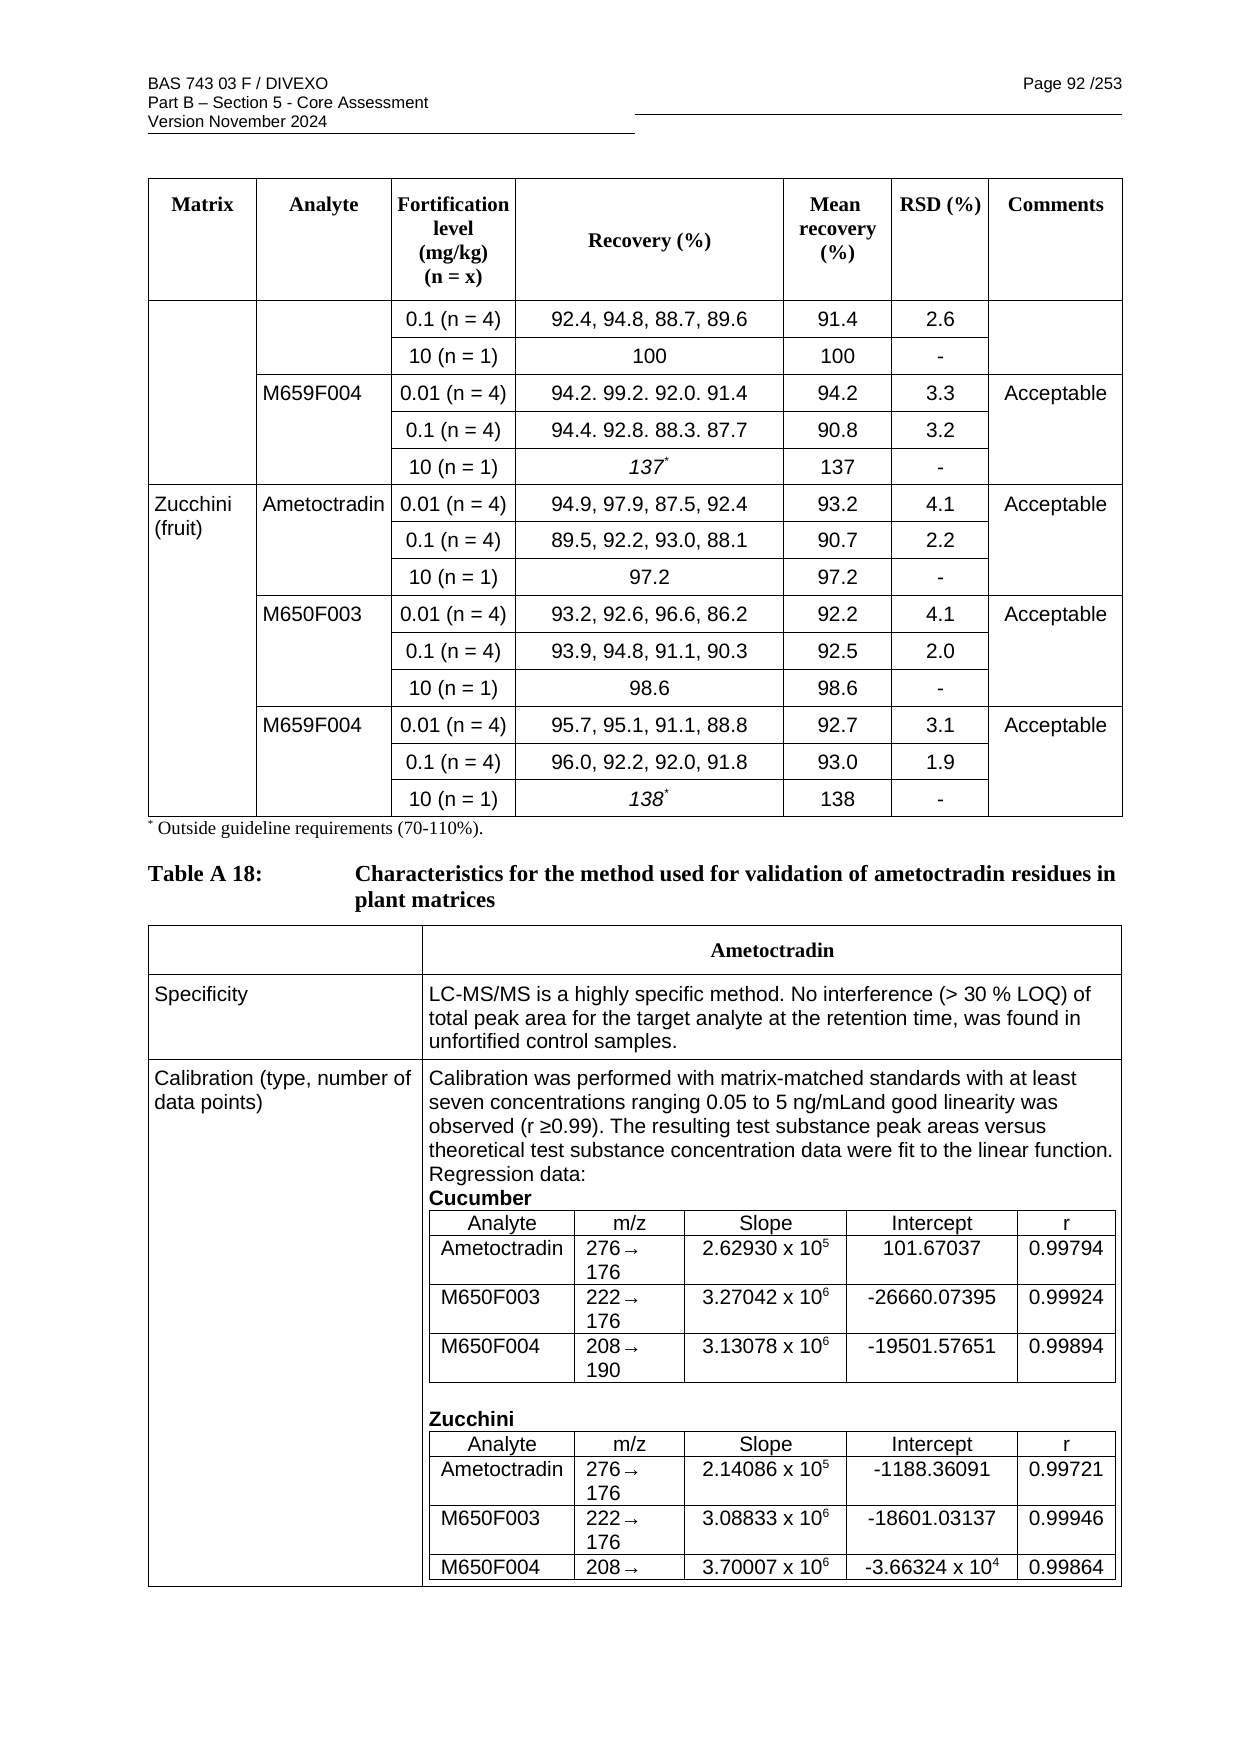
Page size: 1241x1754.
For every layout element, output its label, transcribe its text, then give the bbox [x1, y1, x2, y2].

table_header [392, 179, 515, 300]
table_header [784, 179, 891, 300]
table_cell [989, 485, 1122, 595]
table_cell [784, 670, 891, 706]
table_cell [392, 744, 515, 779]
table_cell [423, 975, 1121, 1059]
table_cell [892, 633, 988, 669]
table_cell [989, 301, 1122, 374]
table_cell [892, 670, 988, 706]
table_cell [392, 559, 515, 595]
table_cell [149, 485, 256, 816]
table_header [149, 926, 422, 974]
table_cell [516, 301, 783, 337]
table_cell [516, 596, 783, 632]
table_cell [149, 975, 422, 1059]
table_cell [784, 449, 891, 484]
text * Outside guideline requirements (70-110%). [148, 817, 1122, 839]
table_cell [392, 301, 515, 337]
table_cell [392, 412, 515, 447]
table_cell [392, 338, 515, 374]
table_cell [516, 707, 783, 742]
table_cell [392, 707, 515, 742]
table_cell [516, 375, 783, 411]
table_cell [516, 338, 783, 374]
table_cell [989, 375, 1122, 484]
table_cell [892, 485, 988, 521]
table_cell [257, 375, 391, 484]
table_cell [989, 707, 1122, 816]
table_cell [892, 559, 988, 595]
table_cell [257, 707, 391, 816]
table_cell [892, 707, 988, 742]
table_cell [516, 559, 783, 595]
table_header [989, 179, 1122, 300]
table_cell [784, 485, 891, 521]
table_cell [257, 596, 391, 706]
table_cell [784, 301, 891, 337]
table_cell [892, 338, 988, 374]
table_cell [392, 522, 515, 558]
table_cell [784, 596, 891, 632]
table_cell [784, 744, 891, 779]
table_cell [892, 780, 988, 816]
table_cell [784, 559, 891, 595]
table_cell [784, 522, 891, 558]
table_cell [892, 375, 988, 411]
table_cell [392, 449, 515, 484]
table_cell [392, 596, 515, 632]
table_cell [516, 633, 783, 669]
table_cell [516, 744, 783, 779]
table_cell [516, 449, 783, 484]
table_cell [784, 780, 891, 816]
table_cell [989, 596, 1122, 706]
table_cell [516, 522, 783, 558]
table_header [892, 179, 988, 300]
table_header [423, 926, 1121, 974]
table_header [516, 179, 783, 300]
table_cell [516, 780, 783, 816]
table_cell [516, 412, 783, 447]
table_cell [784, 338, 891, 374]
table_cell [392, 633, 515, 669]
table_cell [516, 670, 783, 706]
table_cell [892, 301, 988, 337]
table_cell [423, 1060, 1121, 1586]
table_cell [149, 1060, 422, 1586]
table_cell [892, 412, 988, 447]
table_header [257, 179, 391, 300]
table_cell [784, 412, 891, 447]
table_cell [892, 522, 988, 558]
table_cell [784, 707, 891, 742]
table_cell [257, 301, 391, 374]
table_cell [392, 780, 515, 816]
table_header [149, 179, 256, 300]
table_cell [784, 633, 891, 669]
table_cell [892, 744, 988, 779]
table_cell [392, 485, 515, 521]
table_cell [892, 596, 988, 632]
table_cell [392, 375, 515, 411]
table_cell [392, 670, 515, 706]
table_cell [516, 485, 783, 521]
text Table A 18: Characteristics for the method used for validation of ametoctradin residues in plant matrices [148, 860, 1122, 912]
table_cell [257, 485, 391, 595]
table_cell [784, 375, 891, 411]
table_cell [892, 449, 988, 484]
